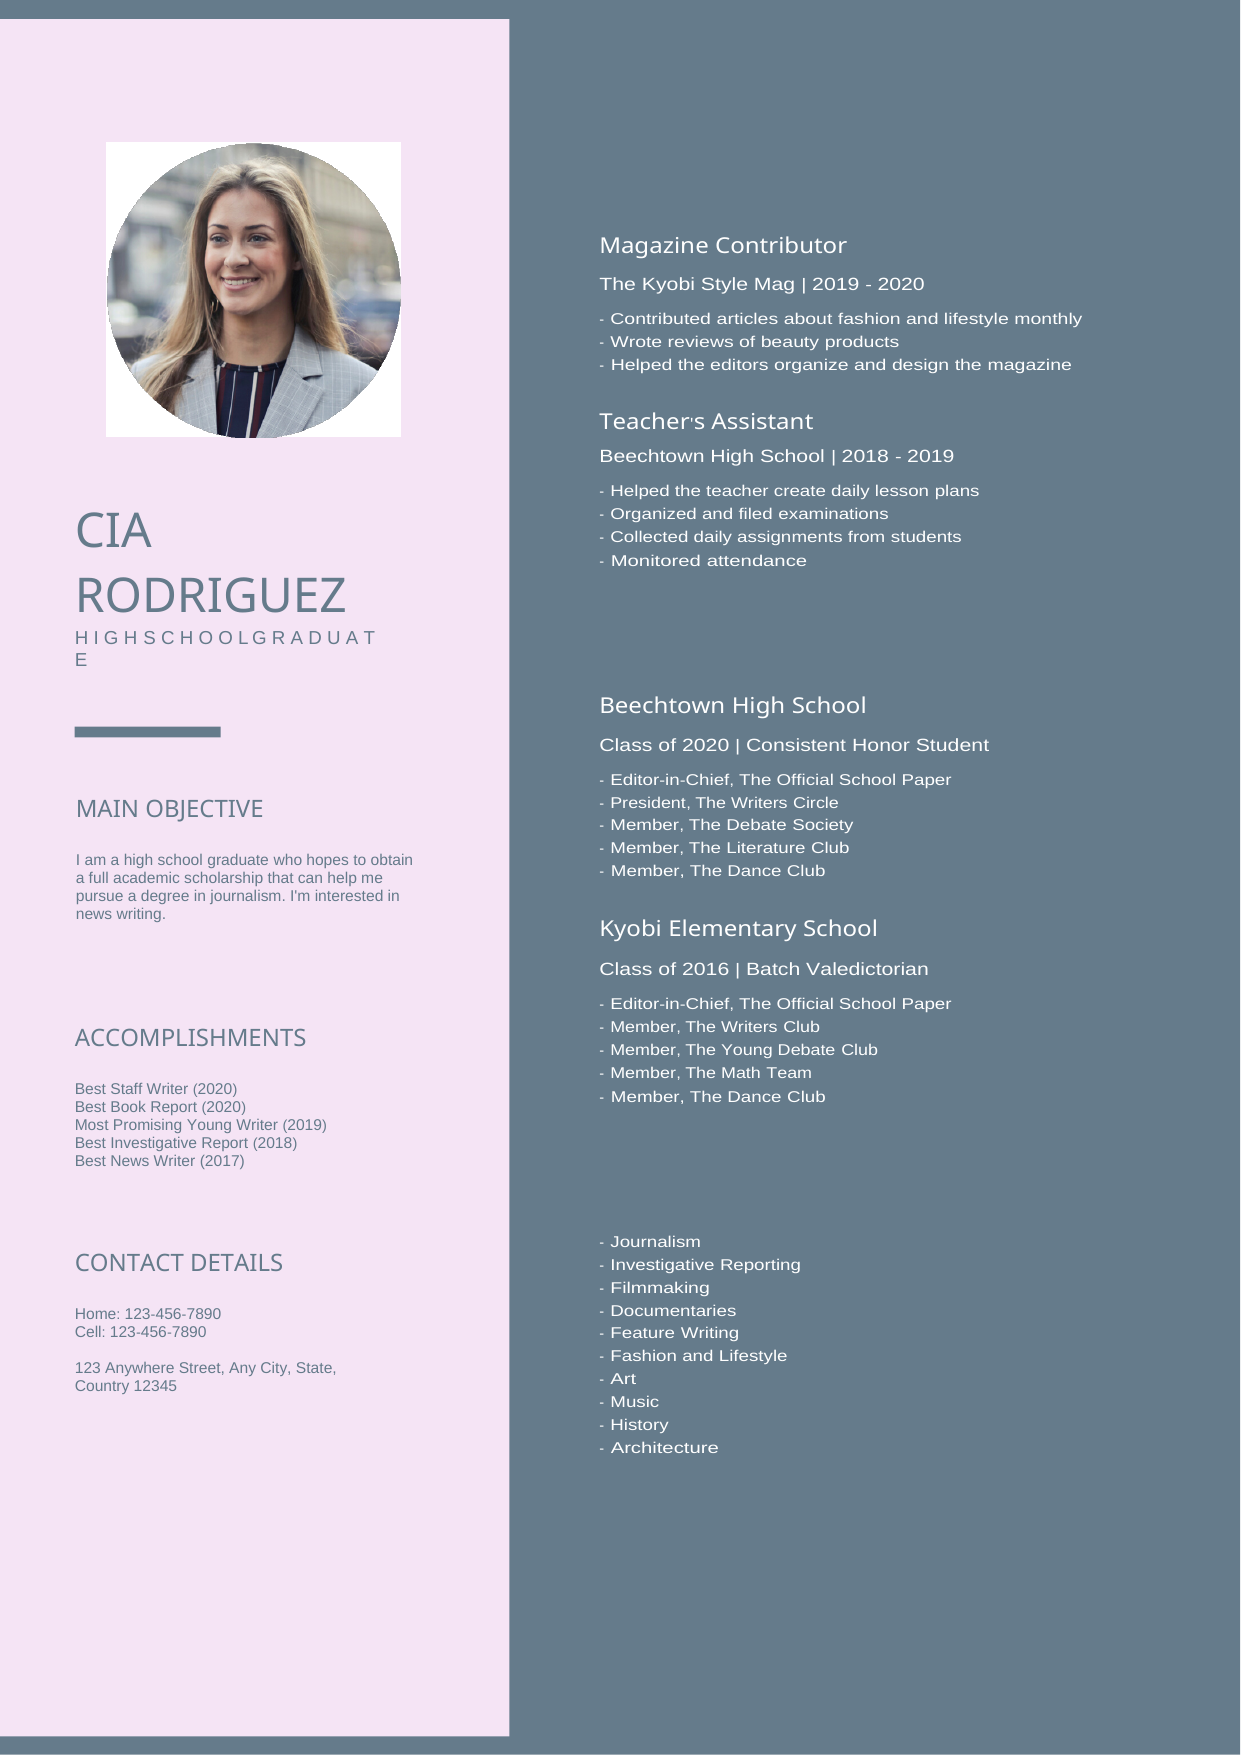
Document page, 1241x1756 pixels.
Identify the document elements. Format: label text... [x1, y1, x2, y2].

list Fashion and Lifestyle [599, 1347, 1146, 1365]
list Member, The Debate Society [599, 816, 1146, 834]
list Helped the editors organize and design the magazine [599, 355, 1146, 373]
subtitle Magazine Contributor [599, 229, 1146, 259]
list President, The Writers Circle [599, 793, 1146, 811]
list Feature Writing [599, 1324, 1146, 1342]
subtitle Beechtown High School [599, 690, 1146, 720]
list Editor-in-Chief, The Official School Paper [599, 995, 1146, 1013]
list Contributed articles about fashion and lifestyle monthly [599, 310, 1146, 328]
list Member, The Writers Club [599, 1018, 1146, 1036]
list History [599, 1416, 1146, 1434]
subtitle The Kyobi Style Mag | 2019 - 2020 [599, 274, 1146, 294]
picture [106, 142, 401, 438]
list Music [599, 1393, 1146, 1411]
subtitle Class of 2020 | Consistent Honor Student [599, 734, 1146, 755]
list Art [599, 1370, 1146, 1388]
list Member, The Young Debate Club [599, 1041, 1146, 1059]
list Wrote reviews of beauty products [599, 333, 1146, 351]
subtitle Kyobi Elementary School [599, 913, 1146, 943]
list Helped the teacher create daily lesson plans [599, 482, 1146, 500]
list Documentaries [599, 1301, 1146, 1319]
list Collected daily assignments from students [599, 528, 1146, 546]
list Filmmaking [599, 1278, 1146, 1296]
list Member, The Literature Club [599, 839, 1146, 857]
list Member, The Math Team [599, 1064, 1146, 1082]
list Investigative Reporting [599, 1256, 1146, 1273]
list Organized and filed examinations [599, 505, 1146, 523]
list Member, The Dance Club [599, 1088, 1146, 1106]
list Monitored attendance [599, 552, 1146, 570]
subtitle Teacher's Assistant [599, 406, 1146, 436]
subtitle Beechtown High School | 2018 - 2019 [599, 446, 1146, 466]
list Editor-in-Chief, The Official School Paper [599, 770, 1146, 788]
list Member, The Dance Club [599, 862, 1146, 880]
list Architecture [599, 1438, 1146, 1457]
list Journalism [599, 1233, 1146, 1251]
subtitle Class of 2016 | Batch Valedictorian [599, 959, 1146, 979]
